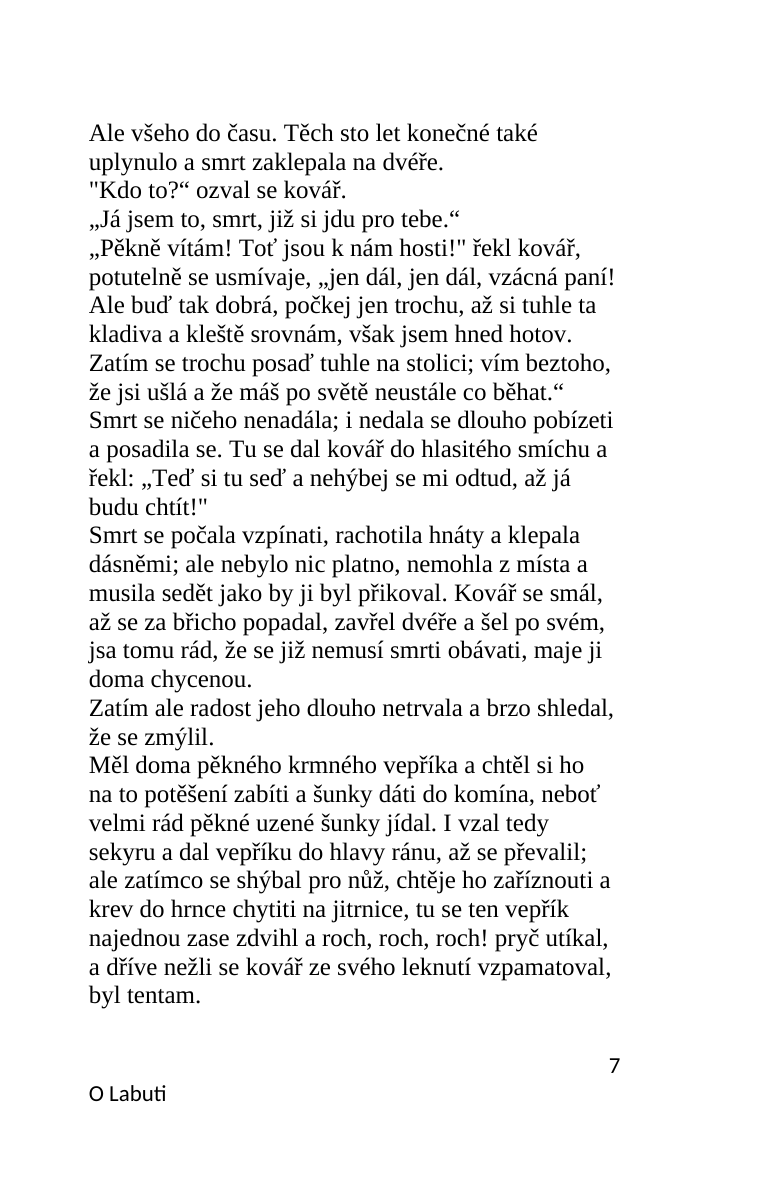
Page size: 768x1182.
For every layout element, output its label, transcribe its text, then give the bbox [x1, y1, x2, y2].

text Smrt se ničeho nenadála; i nedala se dlouho pobízeti a posadila se. Tu se dal kovář do hlasitého smíchu a řekl: „Teď si tu seď a nehýbej se mi odtud, až já budu chtít!" [89, 406, 620, 521]
text Smrt se počala vzpínati, rachotila hnáty a klepala dásněmi; ale nebylo nic platno, nemohla z místa a musila sedět jako by ji byl přikoval. Kovář se smál, až se za břicho popadal, zavřel dvéře a šel po svém, jsa tomu rád, že se již nemusí smrti obávati, maje ji doma chycenou. [89, 521, 620, 693]
text „Já jsem to, smrt, již si jdu pro tebe.“ [89, 204, 620, 233]
text „Pěkně vítám! Toť jsou k nám hosti!" řekl kovář, potutelně se usmívaje, „jen dál, jen dál, vzácná paní! Ale buď tak dobrá, počkej jen trochu, až si tuhle ta kladiva a kleště srovnám, však jsem hned hotov. Zatím se trochu posaď tuhle na stolici; vím beztoho, že jsi ušlá a že máš po světě neustále co běhat.“ [89, 233, 620, 406]
text Zatím ale radost jeho dlouho netrvala a brzo shledal, že se zmýlil. [89, 693, 620, 751]
text Ale všeho do času. Těch sto let konečné také uplynulo a smrt zaklepala na dvéře. [89, 118, 620, 176]
text "Kdo to?“ ozval se kovář. [89, 176, 620, 204]
text Měl doma pěkného krmného vepříka a chtěl si ho na to potěšení zabíti a šunky dáti do komína, neboť velmi rád pěkné uzené šunky jídal. I vzal tedy sekyru a dal vepříku do hlavy ránu, až se převalil; ale zatímco se shýbal pro nůž, chtěje ho zaříznouti a krev do hrnce chytiti na jitrnice, tu se ten vepřík najednou zase zdvihl a roch, roch, roch! pryč utíkal, a dříve nežli se kovář ze svého leknutí vzpamatoval, byl tentam. [89, 751, 620, 1009]
